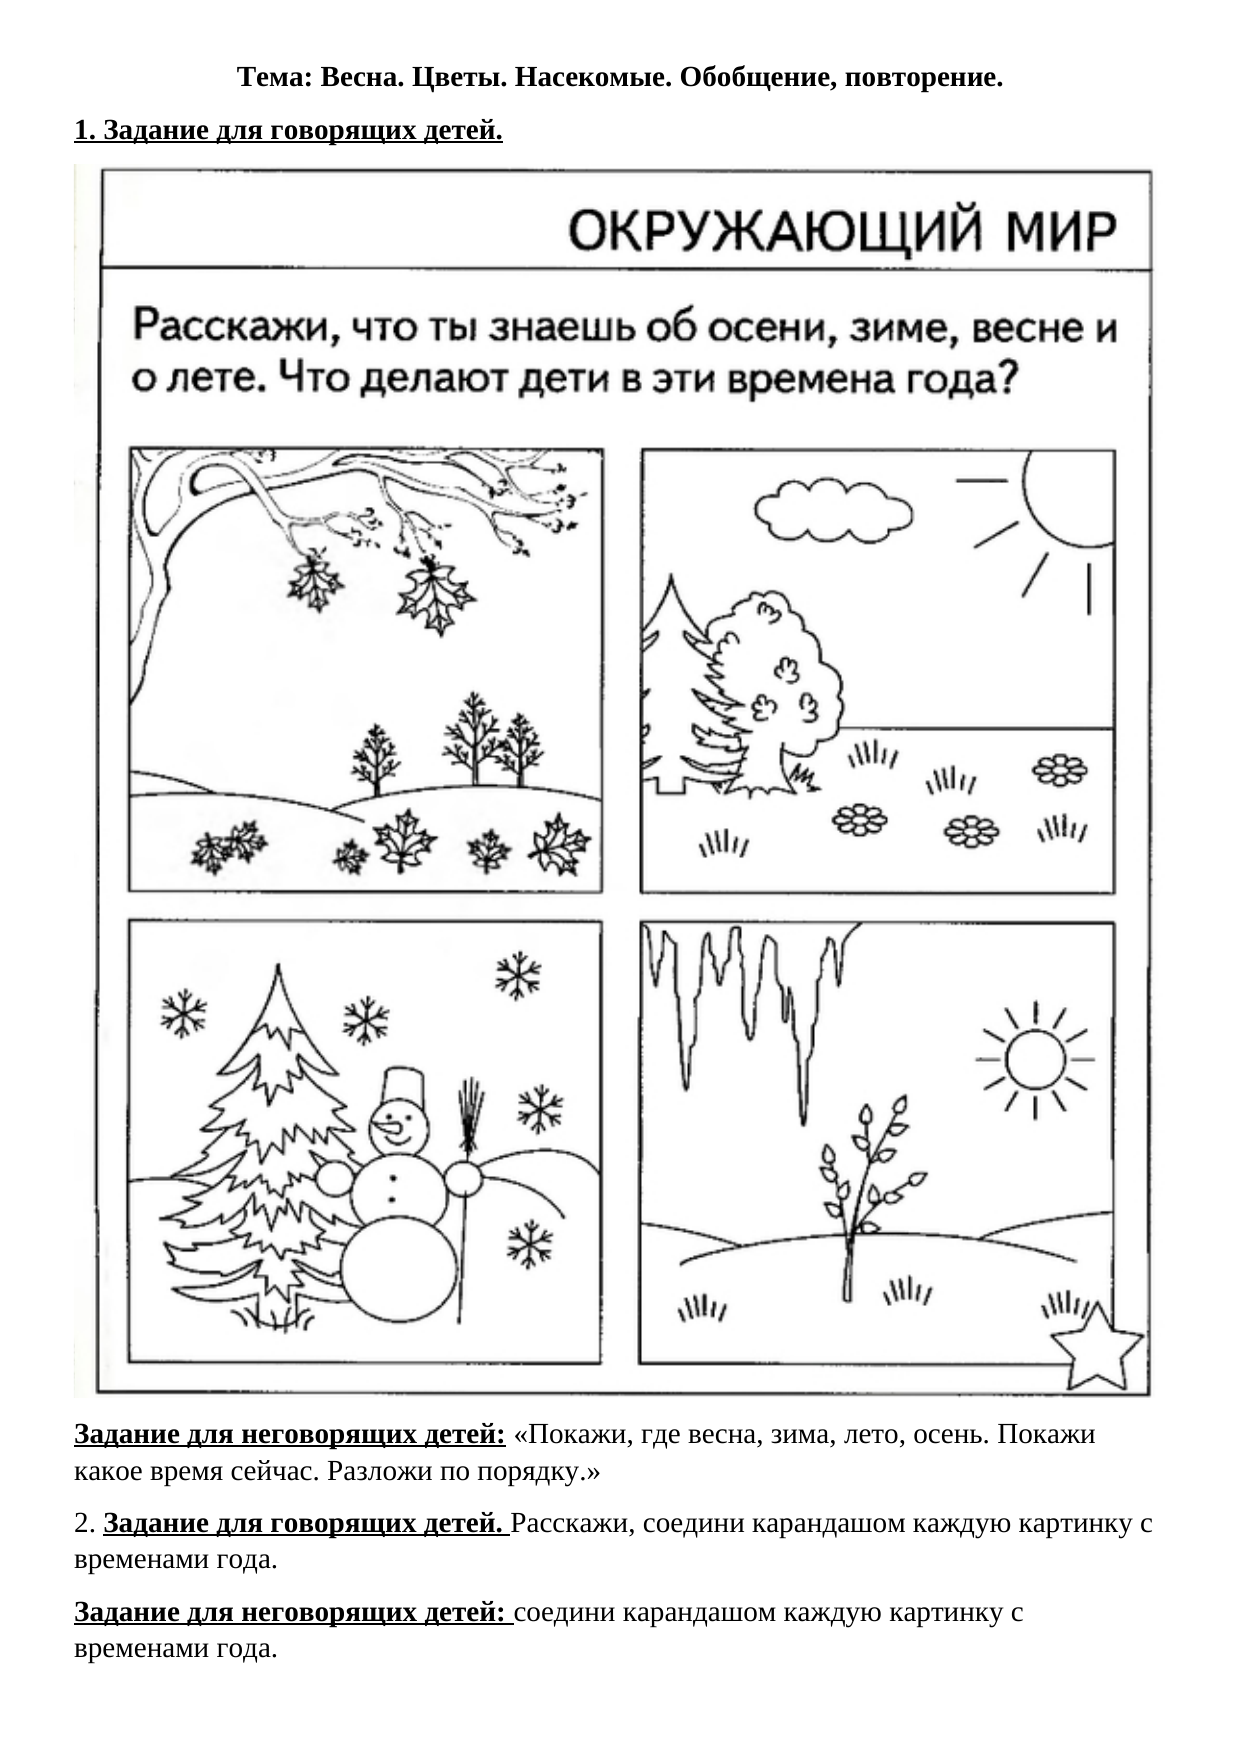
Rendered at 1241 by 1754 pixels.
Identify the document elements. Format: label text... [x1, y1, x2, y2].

text Тема: Весна. Цветы. Насекомые. Обобщение, повторение. [74, 59, 1167, 93]
picture [73, 164, 1182, 1398]
text 1. Задание для говорящих детей. [74, 112, 1167, 146]
text Задание для неговорящих детей: соедини карандашом каждую картинку с временами года. [74, 1594, 1167, 1664]
text 2. Задание для говорящих детей. Расскажи, соедини карандашом каждую картинку с временами года. [74, 1505, 1167, 1575]
text Задание для неговорящих детей: «Покажи, где весна, зима, лето, осень. Покажи какое время сейчас. Разложи по порядку.» [74, 1416, 1167, 1486]
